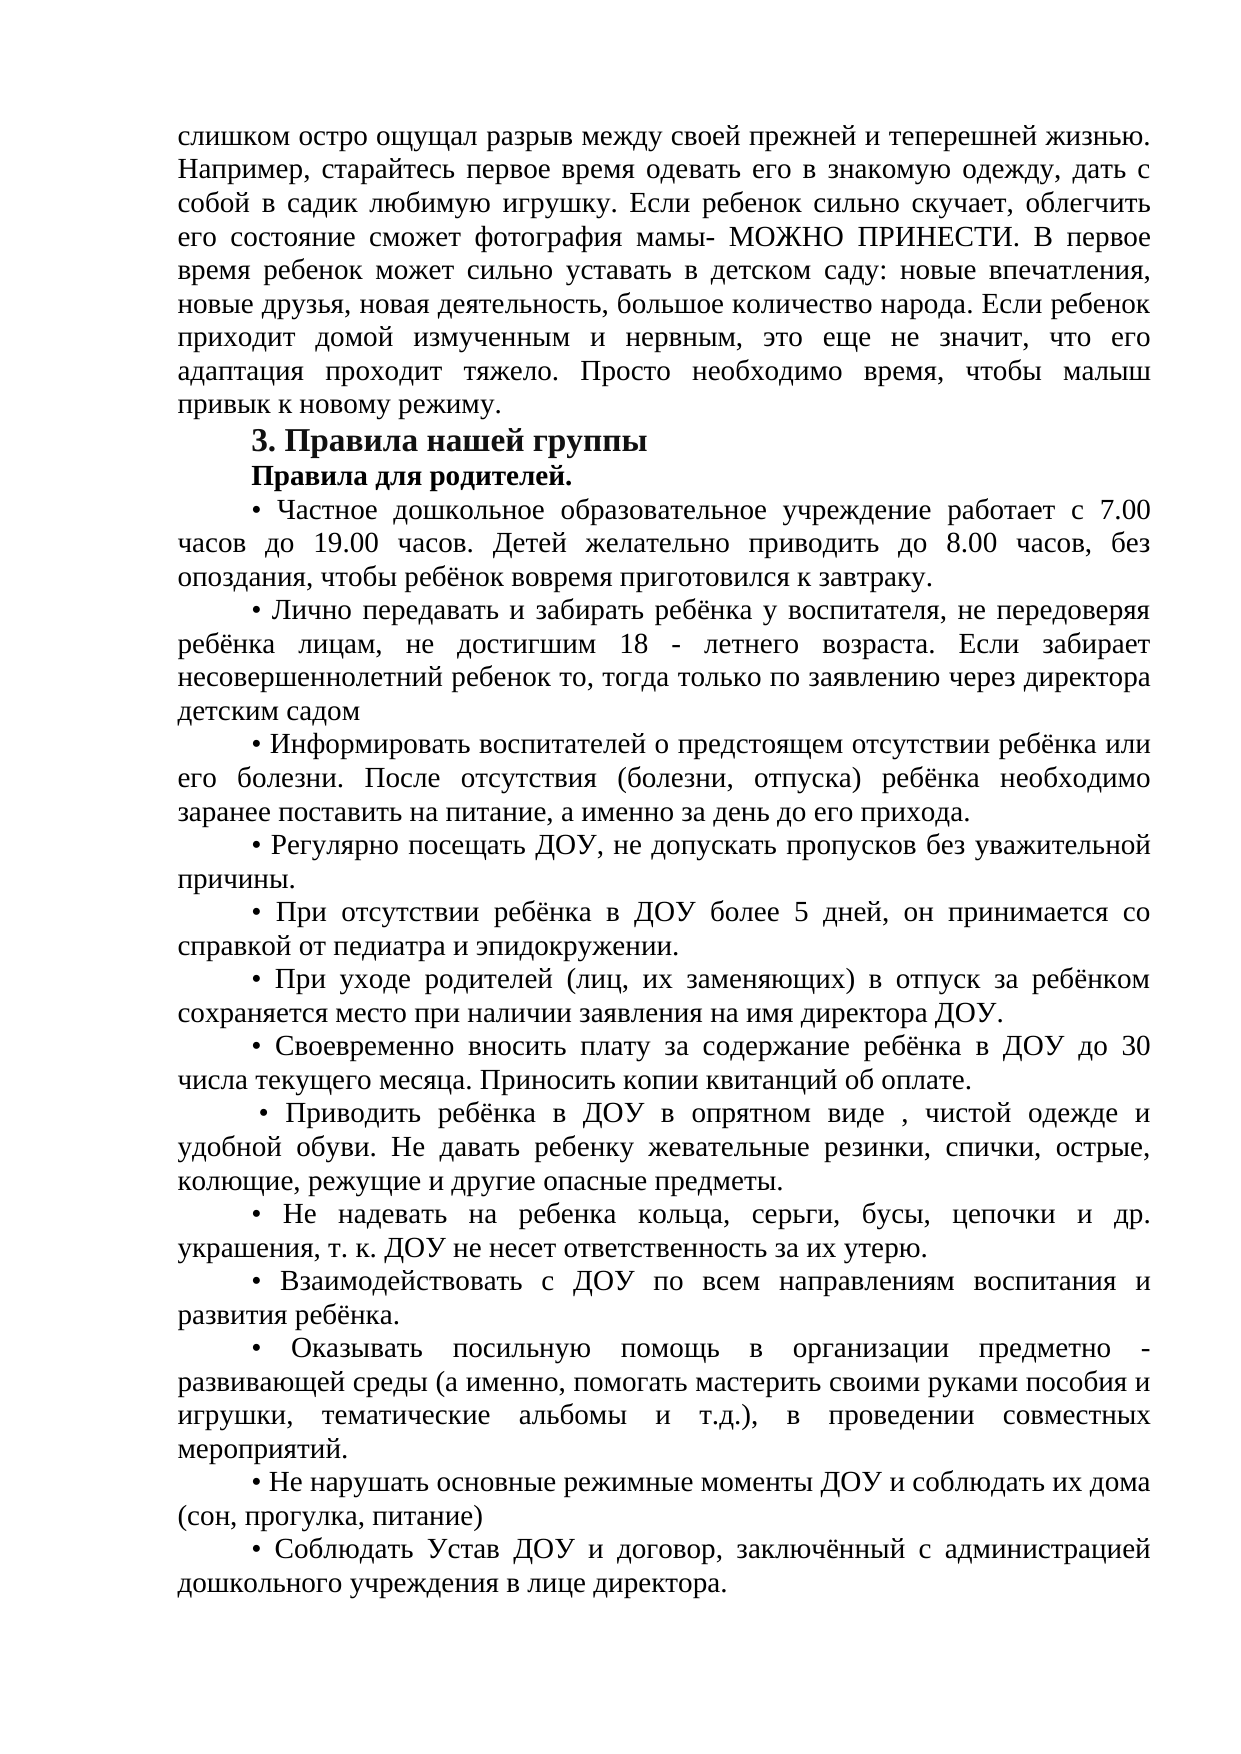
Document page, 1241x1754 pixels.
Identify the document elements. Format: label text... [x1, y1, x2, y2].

text • При уходе родителей (лиц, их заменяющих) в отпуск за ребёнком сохраняется место при наличии заявления на имя директора ДОУ. [177, 961, 1152, 1028]
text • Информировать воспитателей о предстоящем отсутствии ребёнка или его болезни. После отсутствия (болезни, отпуска) ребёнка необходимо заранее поставить на питание, а именно за день до его прихода. [177, 727, 1152, 827]
text • Регулярно посещать ДОУ, не допускать пропусков без уважительной причины. [177, 827, 1152, 894]
text • При отсутствии ребёнка в ДОУ более 5 дней, он принимается со справкой от педиатра и эпидокружении. [177, 894, 1152, 961]
text • Оказывать посильную помощь в организации предметно - развивающей среды (а именно, помогать мастерить своими руками пособия и игрушки, тематические альбомы и т.д.), в проведении совместных мероприятий. [177, 1330, 1152, 1464]
text • Приводить ребёнка в ДОУ в опрятном виде , чистой одежде и удобной обуви. Не давать ребенку жевательные резинки, спички, острые, колющие, режущие и другие опасные предметы. [177, 1096, 1152, 1196]
text • Взаимодействовать с ДОУ по всем направлениям воспитания и развития ребёнка. [177, 1263, 1152, 1330]
text • Лично передавать и забирать ребёнка у воспитателя, не передоверяя ребёнка лицам, не достигшим 18 - летнего возраста. Если забирает несовершеннолетний ребенок то, тогда только по заявлению через директора детским садом [177, 592, 1152, 727]
text • Частное дошкольное образовательное учреждение работает с 7.00 часов до 19.00 часов. Детей желательно приводить до 8.00 часов, без опоздания, чтобы ребёнок вовремя приготовился к завтраку. [177, 492, 1152, 592]
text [177, 118, 1152, 420]
text • Своевременно вносить плату за содержание ребёнка в ДОУ до 30 числа текущего месяца. Приносить копии квитанций об оплате. [177, 1028, 1152, 1096]
text Правила для родителей. [177, 458, 1152, 492]
text 3. Правила нашей группы [177, 420, 1152, 458]
text • Соблюдать Устав ДОУ и договор, заключённый с администрацией дошкольного учреждения в лице директора. [177, 1532, 1152, 1599]
text • Не нарушать основные режимные моменты ДОУ и соблюдать их дома (сон, прогулка, питание) [177, 1464, 1152, 1532]
text • Не надевать на ребенка кольца, серьги, бусы, цепочки и др. украшения, т. к. ДОУ не несет ответственность за их утерю. [177, 1196, 1152, 1263]
